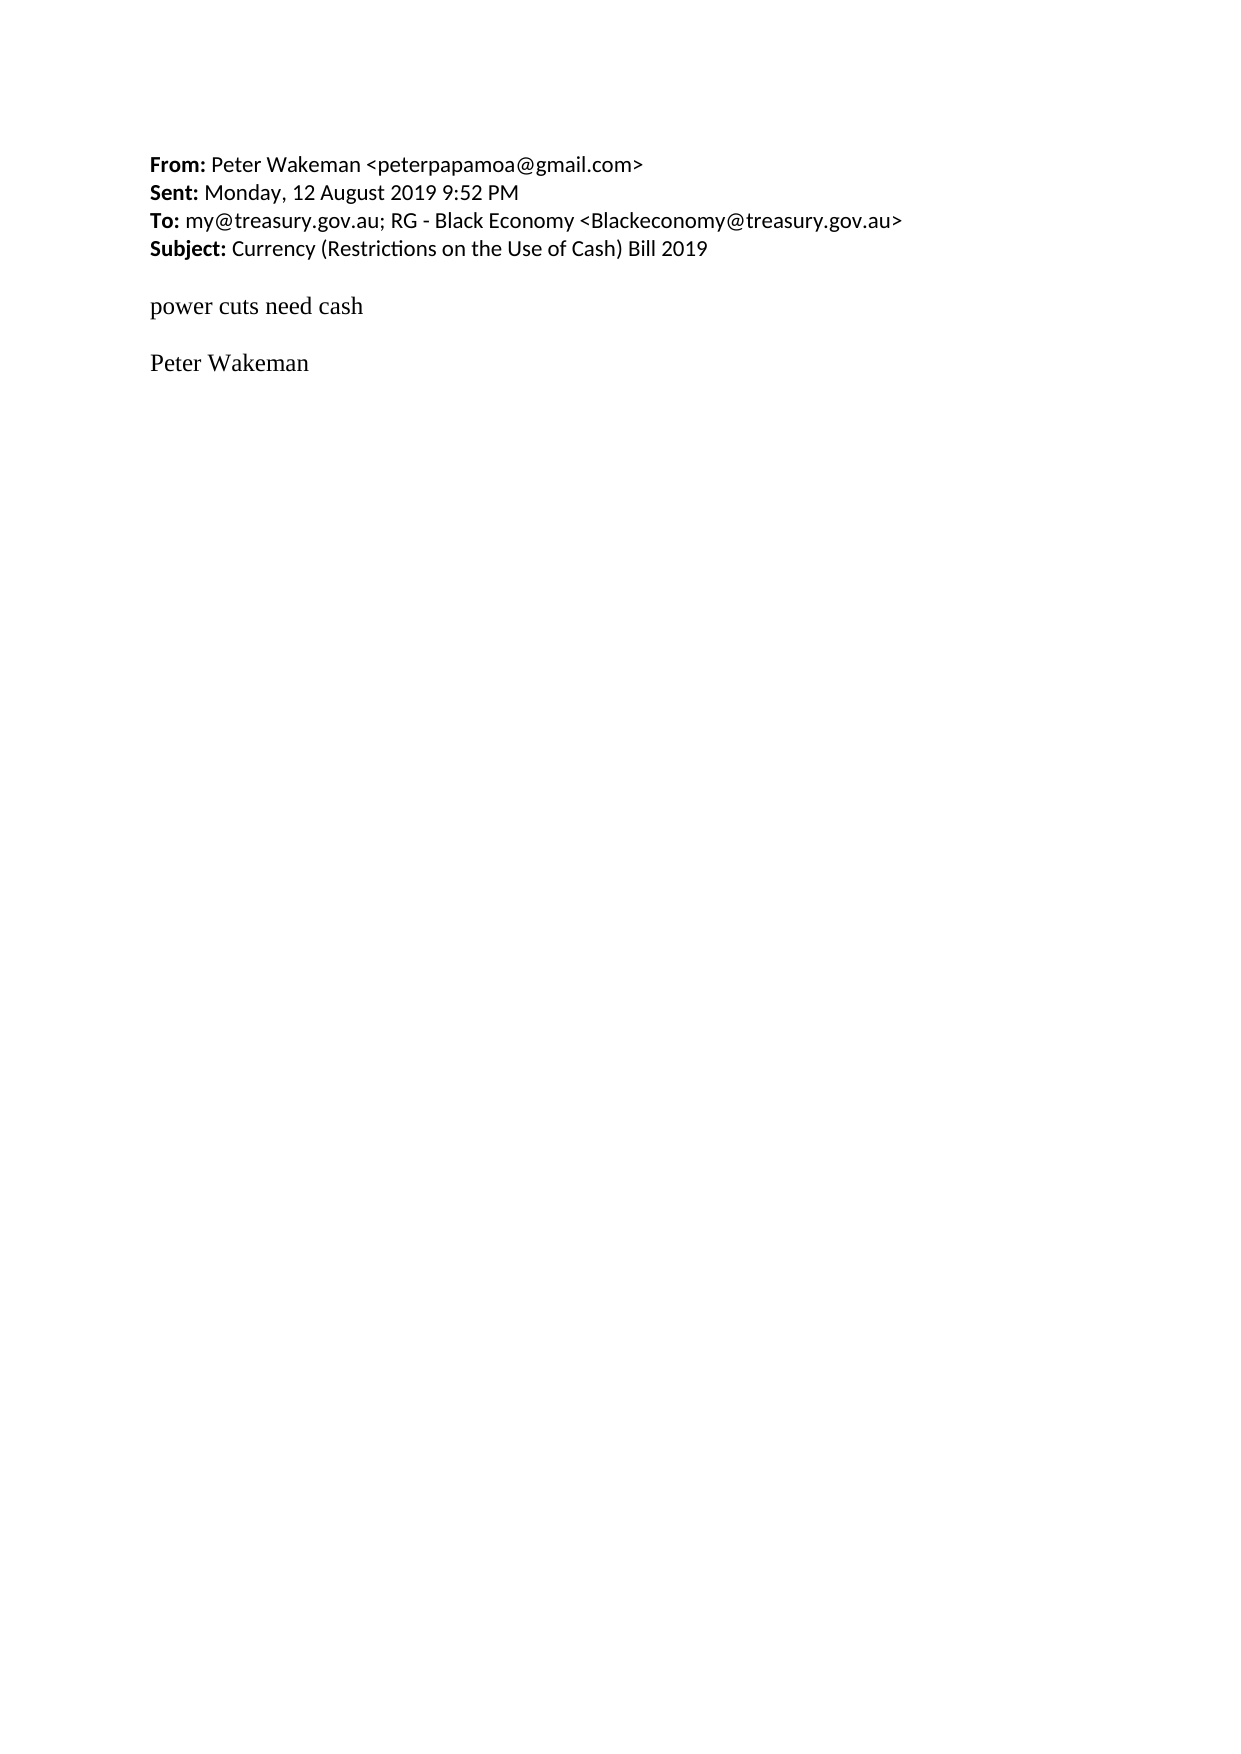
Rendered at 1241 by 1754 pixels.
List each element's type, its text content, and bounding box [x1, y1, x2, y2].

text From: Peter Wakeman <peterpapamoa@gmail.com> Sent: Monday, 12 August 2019 9:52 PM To: my@treasury.gov.au; RG - Black Economy <Blackeconomy@treasury.gov.au> Subject: Currency (Restrictions on the Use of Cash) Bill 2019 [150, 150, 1090, 262]
text power cuts need cash [150, 291, 1090, 319]
text Peter Wakeman [150, 348, 1090, 377]
